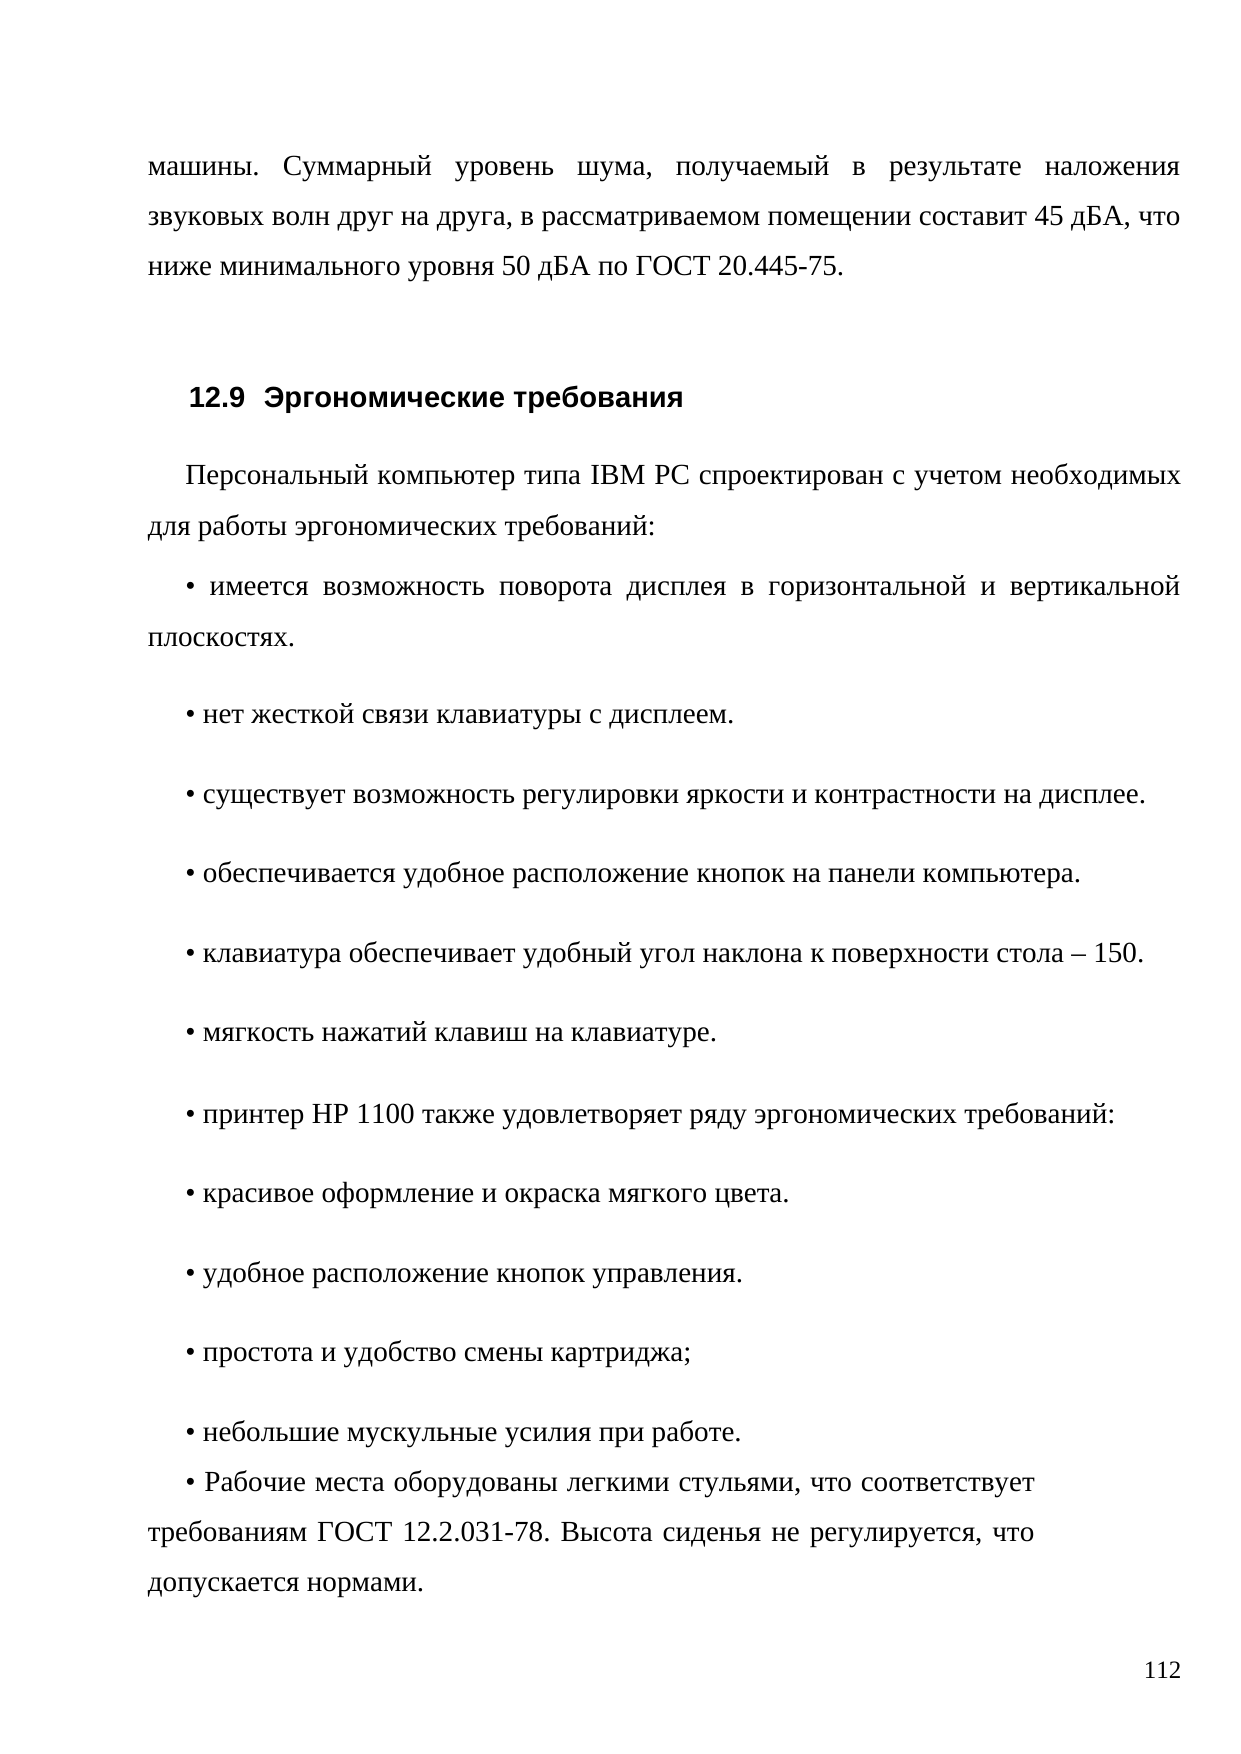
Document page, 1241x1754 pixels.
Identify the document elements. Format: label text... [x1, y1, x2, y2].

text • обеспечивается удобное расположение кнопок на панели компьютера. [148, 855, 1181, 889]
subtitle Эргономические требования [188, 380, 1181, 414]
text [148, 148, 1181, 282]
text • Рабочие места оборудованы легкими стульями, что соответствует требованиям ГОСТ 12.2.031-78. Высота сиденья не регулируется, что допускается нормами. [148, 1464, 1035, 1598]
text • мягкость нажатий клавиш на клавиатуре. [148, 1014, 1181, 1048]
text • имеется возможность поворота дисплея в горизонтальной и вертикальной плоскостях. [148, 568, 1181, 652]
text • удобное расположение кнопок управления. [148, 1255, 1181, 1288]
text Персональный компьютер типа IBM PC спроектирован с учетом необходимых для работы эргономических требований: [148, 457, 1181, 541]
text • нет жесткой связи клавиатуры с дисплеем. [148, 696, 1181, 730]
text • клавиатура обеспечивает удобный угол наклона к поверхности стола – 150. [148, 935, 1181, 968]
text • красивое оформление и окраска мягкого цвета. [148, 1175, 1181, 1209]
text • существует возможность регулировки яркости и контрастности на дисплее. [148, 776, 1181, 809]
text • простота и удобство смены картриджа; [148, 1334, 1181, 1368]
text • принтер HP 1100 также удовлетворяет ряду эргономических требований: [148, 1096, 1181, 1129]
text • небольшие мускульные усилия при работе. [148, 1414, 1181, 1447]
